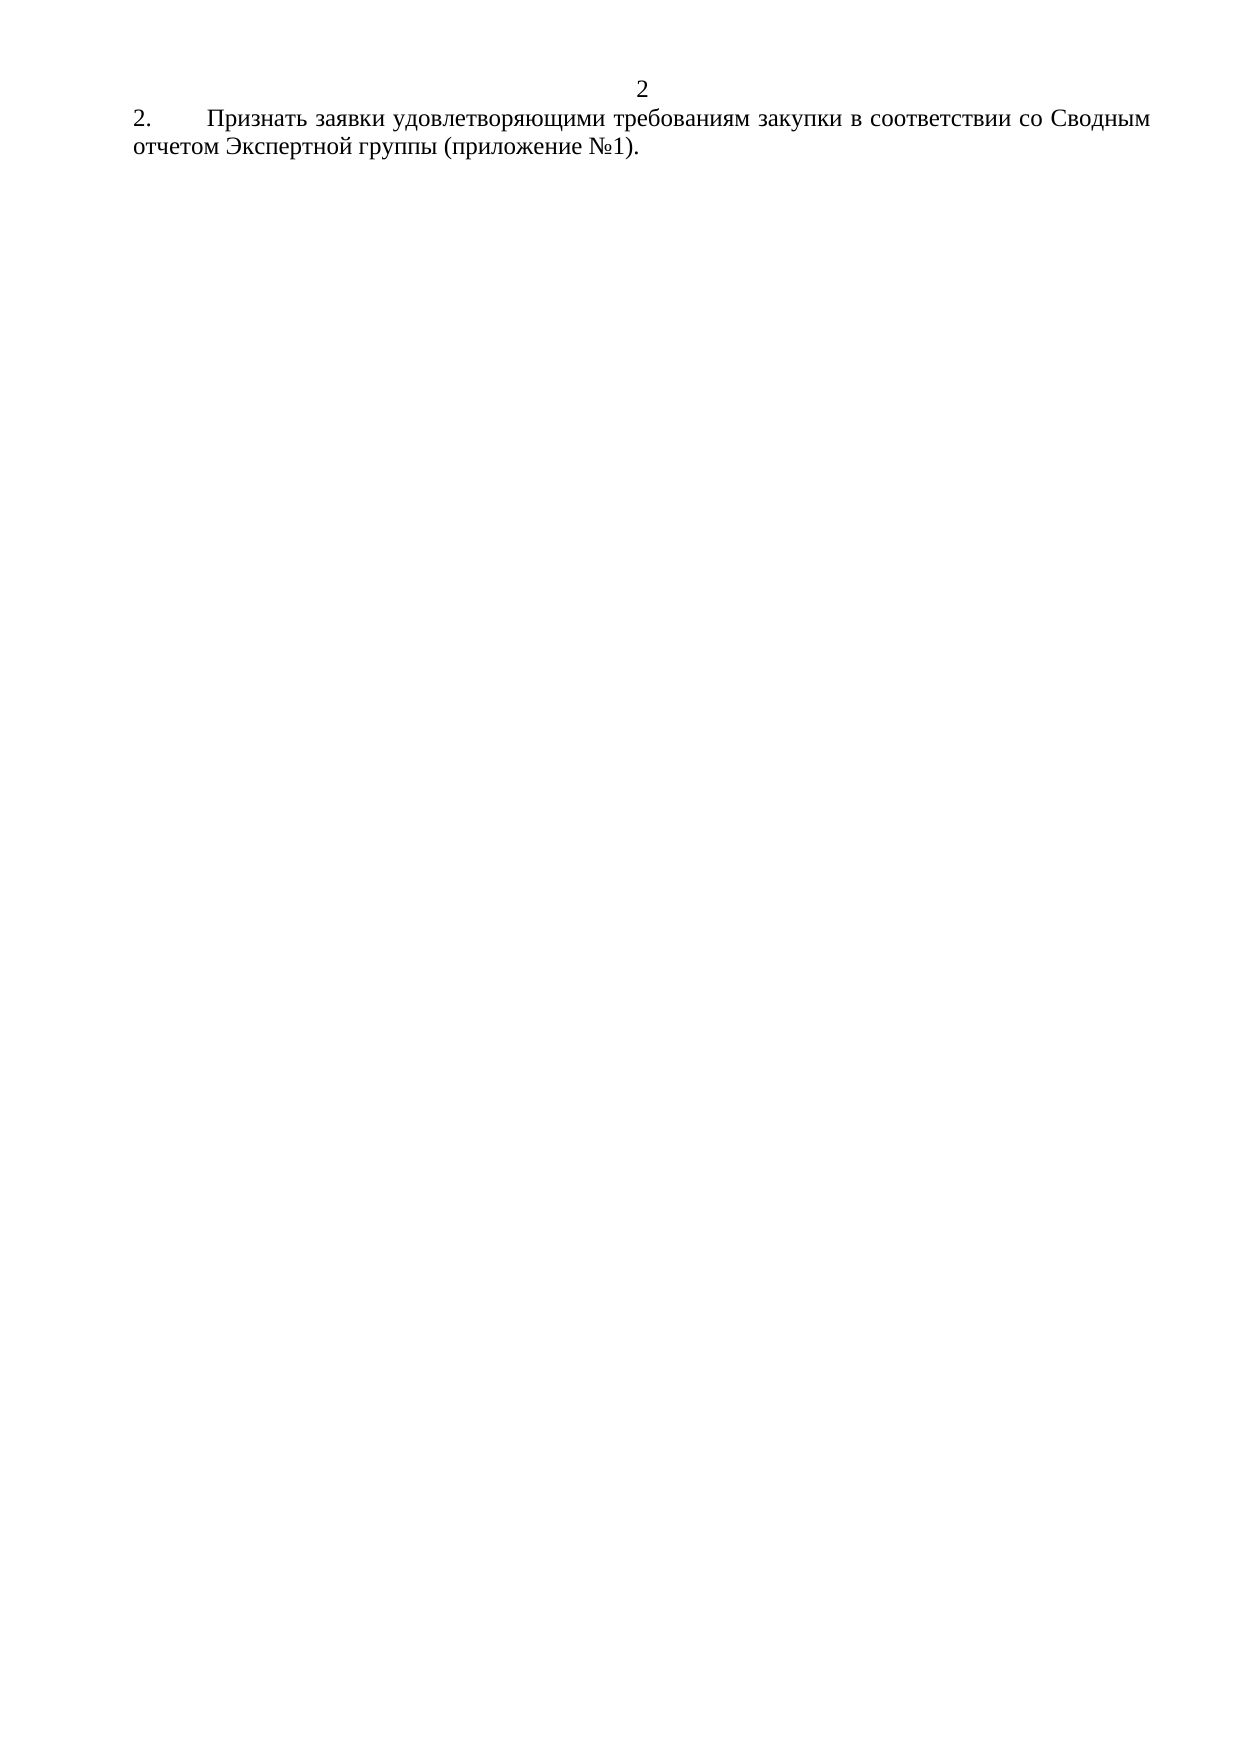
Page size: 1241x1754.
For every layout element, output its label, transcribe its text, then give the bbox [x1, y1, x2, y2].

list Признать заявки удовлетворяющими требованиям закупки в соответствии со Сводным отчетом Экспертной группы (приложение №1). [133, 103, 1152, 160]
